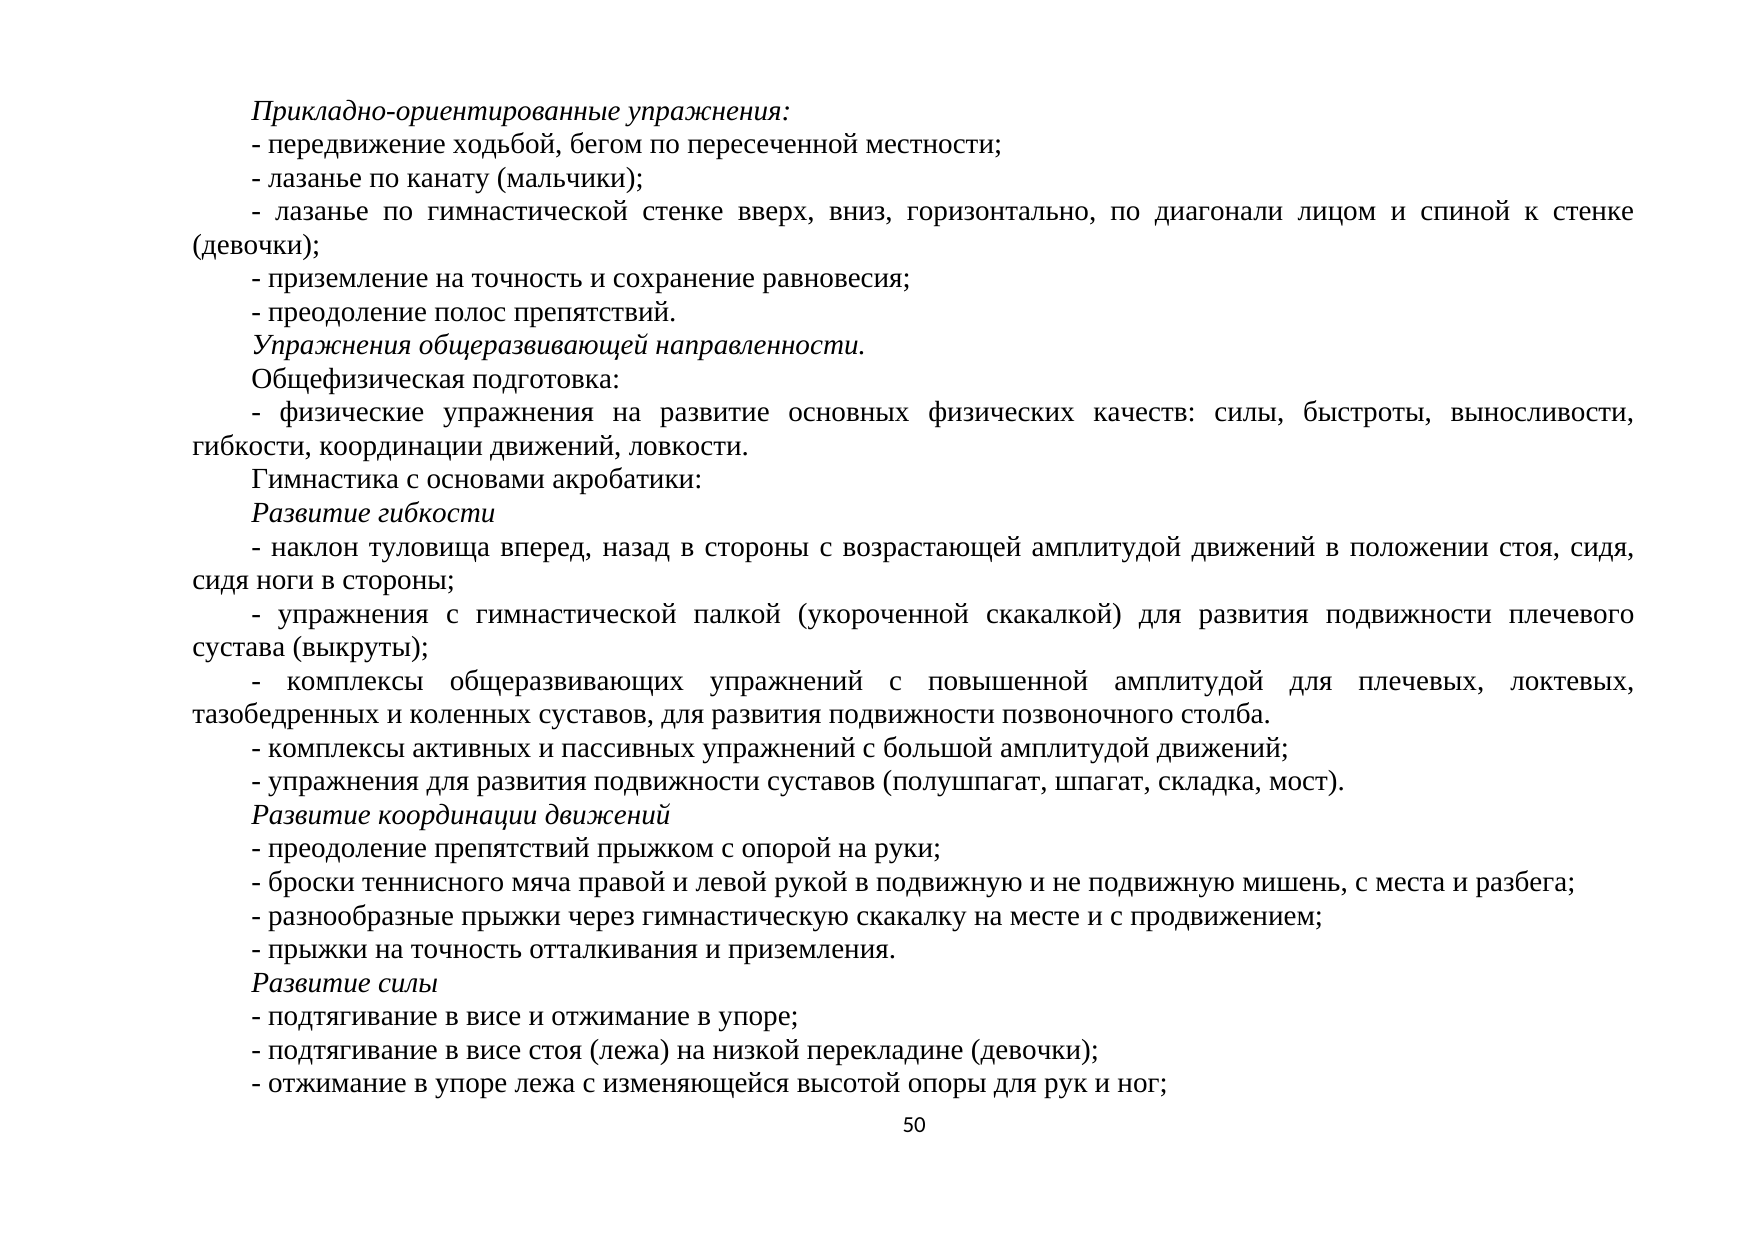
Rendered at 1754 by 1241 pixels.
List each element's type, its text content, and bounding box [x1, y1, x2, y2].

text - прыжки на точность отталкивания и приземления. [192, 931, 1636, 965]
text Гимнастика с основами акробатики: [192, 462, 1636, 495]
text - комплексы общеразвивающих упражнений с повышенной амплитудой для плечевых, локтевых, тазобедренных и коленных суставов, для развития подвижности позвоночного столба. [192, 663, 1636, 730]
text Развитие координации движений [192, 797, 1636, 831]
text - комплексы активных и пассивных упражнений с большой амплитудой движений; [192, 730, 1636, 763]
text - преодоление полос препятствий. [192, 294, 1636, 327]
text Упражнения общеразвивающей направленности. [192, 327, 1636, 361]
text - упражнения с гимнастической палкой (укороченной скакалкой) для развития подвижности плечевого сустава (выкруты); [192, 596, 1636, 663]
text - приземление на точность и сохранение равновесия; [192, 260, 1636, 294]
text - отжимание в упоре лежа с изменяющейся высотой опоры для рук и ног; [192, 1065, 1636, 1099]
text - подтягивание в висе стоя (лежа) на низкой перекладине (девочки); [192, 1032, 1636, 1065]
text - преодоление препятствий прыжком с опорой на руки; [192, 831, 1636, 864]
text - передвижение ходьбой, бегом по пересеченной местности; [192, 126, 1636, 160]
text Развитие силы [192, 965, 1636, 998]
text - броски теннисного мяча правой и левой рукой в подвижную и не подвижную мишень, с места и разбега; [192, 864, 1636, 898]
text - физические упражнения на развитие основных физических качеств: силы, быстроты, выносливости, гибкости, координации движений, ловкости. [192, 394, 1636, 462]
text - лазанье по гимнастической стенке вверх, вниз, горизонтально, по диагонали лицом и спиной к стенке (девочки); [192, 193, 1636, 260]
text - наклон туловища вперед, назад в стороны с возрастающей амплитудой движений в положении стоя, сидя, сидя ноги в стороны; [192, 529, 1636, 596]
text Развитие гибкости [192, 495, 1636, 529]
text - подтягивание в висе и отжимание в упоре; [192, 998, 1636, 1032]
text - лазанье по канату (мальчики); [192, 160, 1636, 193]
text - упражнения для развития подвижности суставов (полушпагат, шпагат, складка, мост). [192, 763, 1636, 797]
text Общефизическая подготовка: [192, 361, 1636, 394]
text Прикладно-ориентированные упражнения: [192, 93, 1636, 126]
text - разнообразные прыжки через гимнастическую скакалку на месте и с продвижением; [192, 898, 1636, 931]
